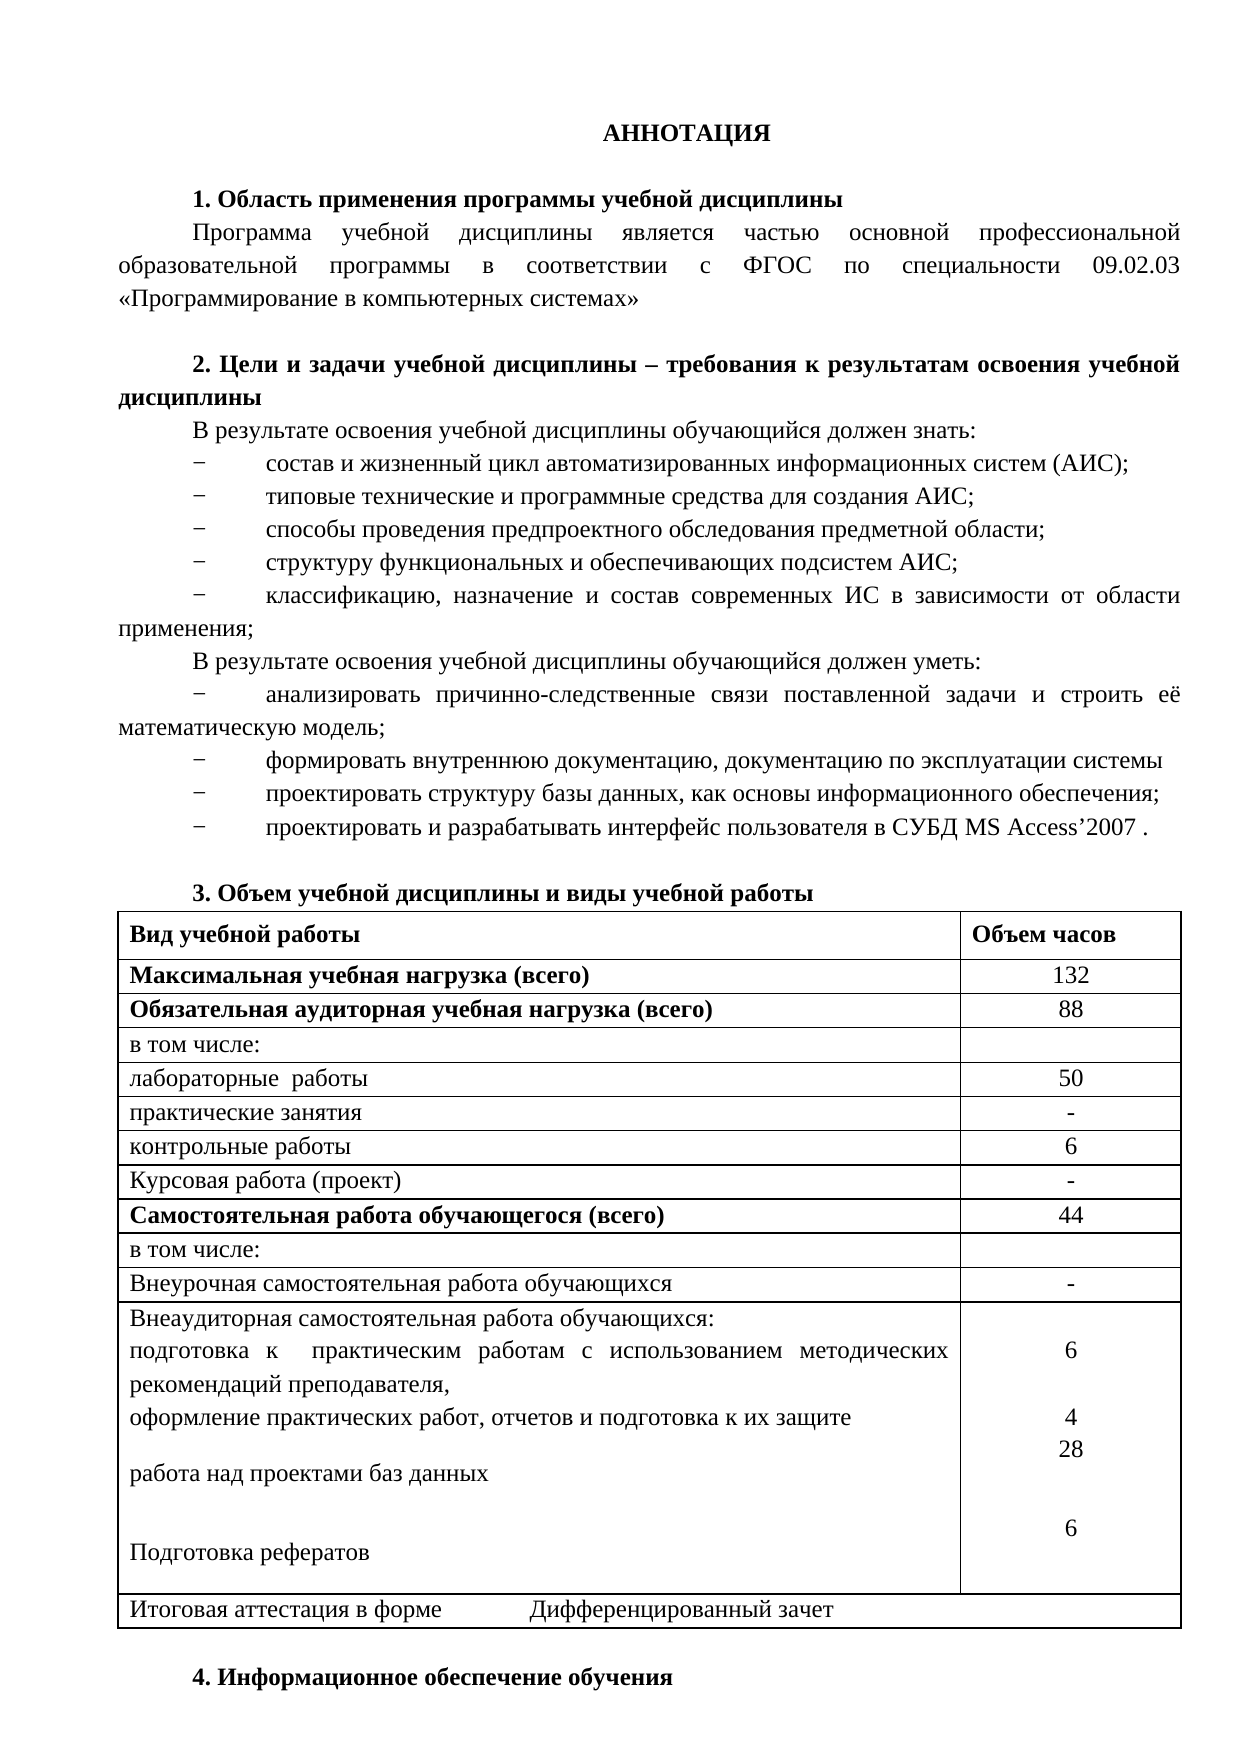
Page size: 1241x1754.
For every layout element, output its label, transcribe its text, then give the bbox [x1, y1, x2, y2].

table_cell в том числе: [119, 1234, 960, 1267]
table_header Вид учебной работы [119, 912, 960, 958]
table_cell Максимальная учебная нагрузка (всего) [119, 960, 960, 993]
text 4. Информационное обеспечение обучения [118, 1662, 1181, 1690]
list состав и жизненный цикл автоматизированных информационных систем (АИС); [118, 448, 1181, 477]
table_cell 44 [961, 1200, 1180, 1232]
table_cell 132 [961, 960, 1180, 993]
text 3. Объем учебной дисциплины и виды учебной работы [118, 878, 1181, 906]
list проектировать структуру базы данных, как основы информационного обеспечения; [118, 778, 1181, 807]
table_cell - [961, 1166, 1180, 1198]
table_cell Внеаудиторная самостоятельная работа обучающихся: подготовка к практическим работам с использованием методических рекомендаций преподавателя, оформление практических работ, отчетов и подготовка к их защите [119, 1303, 960, 1434]
list формировать внутреннюю документацию, документацию по эксплуатации системы [118, 746, 1181, 774]
table_cell 6 [961, 1514, 1180, 1593]
table_cell Итоговая аттестация в форме Дифференцированный зачет [119, 1595, 1180, 1627]
table_cell - [961, 1097, 1180, 1130]
table_cell Подготовка рефератов [119, 1514, 960, 1593]
list типовые технические и программные средства для создания АИС; [118, 481, 1181, 510]
table_cell 50 [961, 1063, 1180, 1096]
table_cell - [961, 1268, 1180, 1301]
list способы проведения предпроектного обследования предметной области; [118, 514, 1181, 543]
list проектировать и разрабатывать интерфейс пользователя в СУБД MS Access’2007 . [118, 812, 1181, 840]
table_cell практические занятия [119, 1097, 960, 1130]
table_cell Самостоятельная работа обучающегося (всего) [119, 1200, 960, 1232]
table_cell [961, 1028, 1180, 1061]
table_cell 6 4 [961, 1303, 1180, 1434]
table_cell 6 [961, 1131, 1180, 1164]
subtitle АННОТАЦИЯ [118, 118, 1181, 147]
table_cell контрольные работы [119, 1131, 960, 1164]
table_header Объем часов [961, 912, 1180, 958]
table_cell лабораторные работы [119, 1063, 960, 1096]
list классификацию, назначение и состав современных ИС в зависимости от области применения; [118, 580, 1181, 642]
text Программа учебной дисциплины является частью основной профессиональной образовательной программы в соответствии с ФГОС по специальности 09.02.03 «Программирование в компьютерных системах» [118, 217, 1181, 312]
table_cell Курсовая работа (проект) [119, 1166, 960, 1198]
text В результате освоения учебной дисциплины обучающийся должен уметь: [118, 646, 1181, 675]
table_cell [961, 1234, 1180, 1267]
table_cell 28 [961, 1434, 1180, 1513]
text 1. Область применения программы учебной дисциплины [118, 184, 1181, 213]
table_cell Внеурочная самостоятельная работа обучающихся [119, 1268, 960, 1301]
text 2. Цели и задачи учебной дисциплины – требования к результатам освоения учебной дисциплины [118, 349, 1181, 411]
table_cell Обязательная аудиторная учебная нагрузка (всего) [119, 994, 960, 1027]
list анализировать причинно-следственные связи поставленной задачи и строить её математическую модель; [118, 679, 1181, 741]
table_cell 88 [961, 994, 1180, 1027]
table_cell в том числе: [119, 1028, 960, 1061]
table_cell работа над проектами баз данных [119, 1434, 960, 1513]
list структуру функциональных и обеспечивающих подсистем АИС; [118, 547, 1181, 576]
text В результате освоения учебной дисциплины обучающийся должен знать: [118, 415, 1181, 444]
